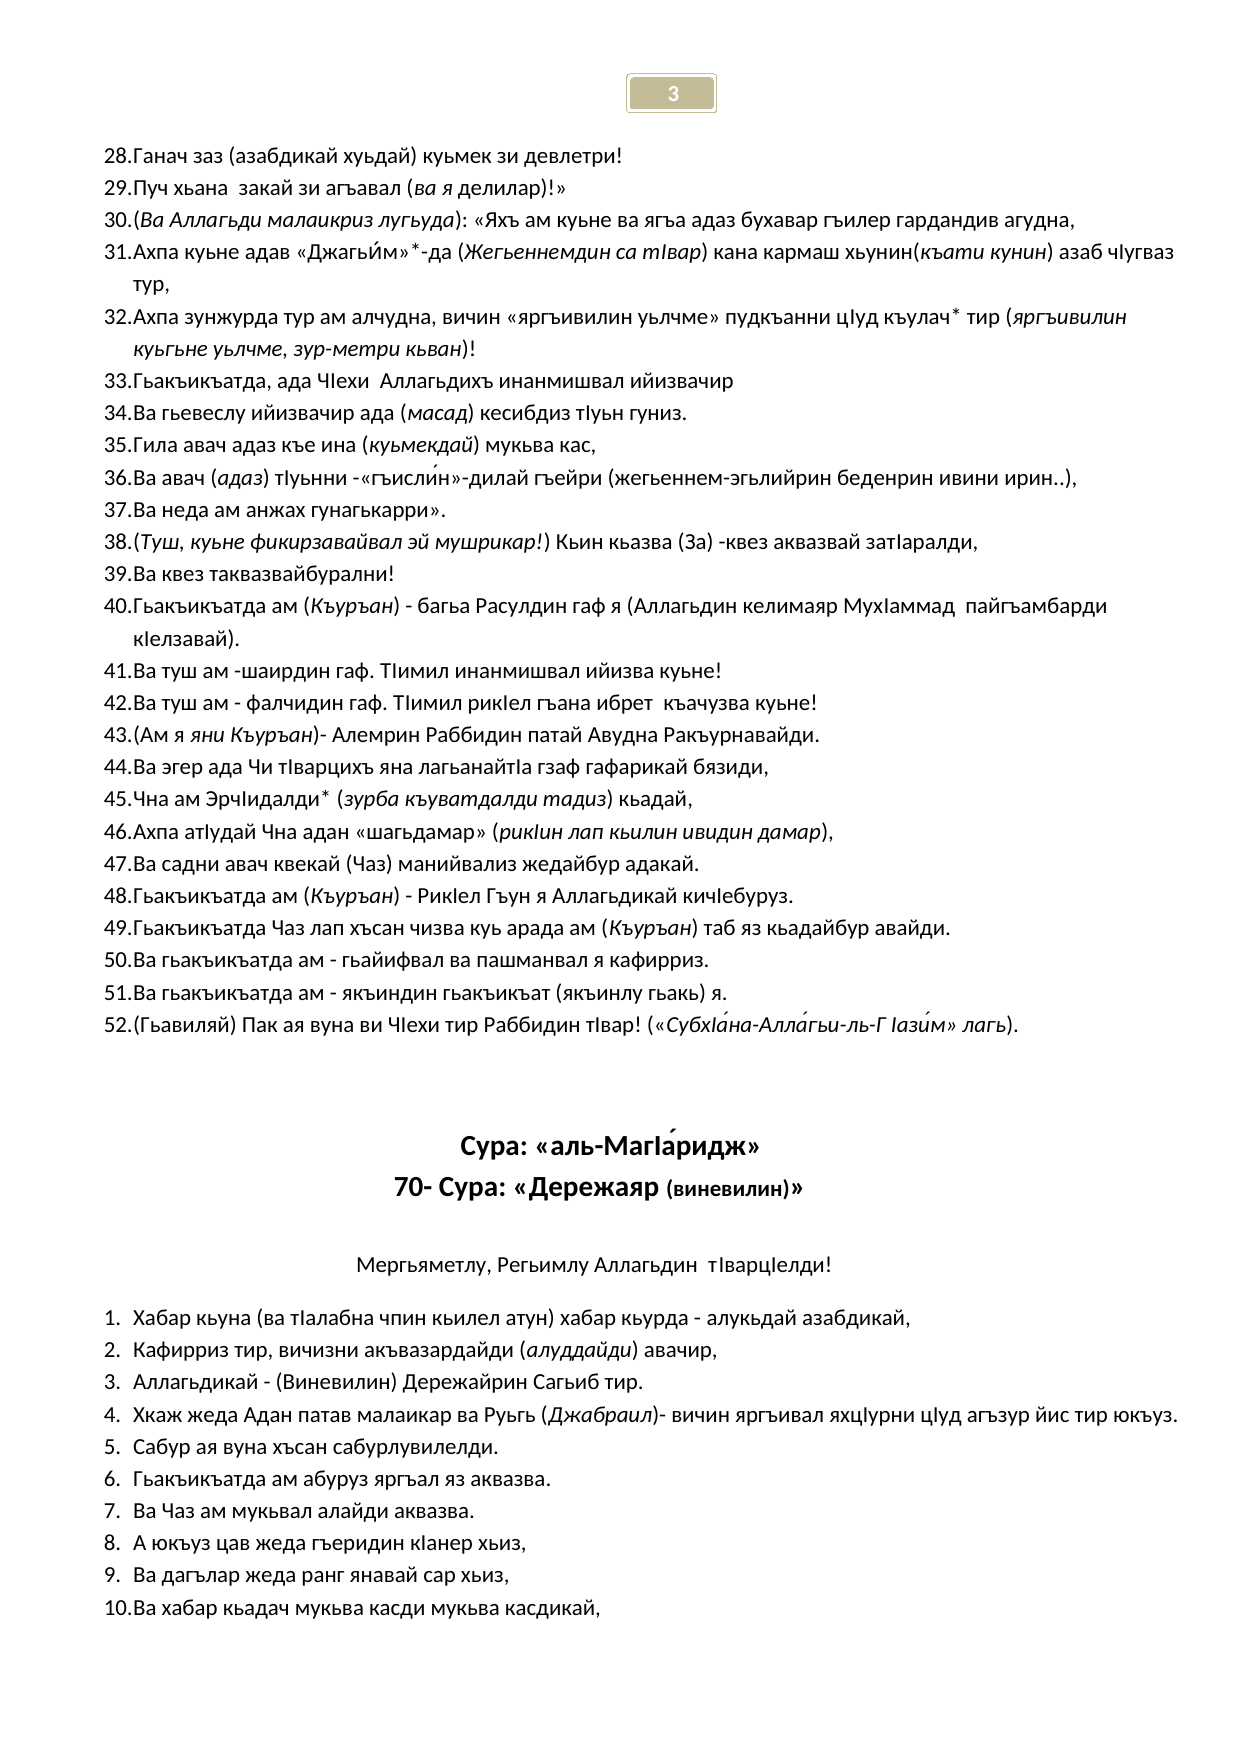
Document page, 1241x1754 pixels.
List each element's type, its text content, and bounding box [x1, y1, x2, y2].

list Гьакъикъатда Чаз лап хъсан чизва куь арада ам (Къуръан) таб яз кьадайбур авайди. [103, 913, 1181, 941]
list Ва хабар кьадач мукьва касди мукьва касдикай, [103, 1593, 1181, 1621]
list Ва гьакъикъатда ам - якъиндин гьакъикъат (якъинлу гьакь) я. [103, 978, 1181, 1006]
list Пуч хьана закай зи агъавал (ва я делилар)!» [103, 173, 1181, 201]
list Ва туш ам - фалчидин гаф. ТIимил рикIел гъана ибрет къачузва куьне! [103, 688, 1181, 716]
list Ахпа атIудай Чна адан «шагьдамар» (рикIин лап кьилин ивидин дамар), [103, 817, 1181, 845]
list (Туш, куьне фикирзавайвал эй мушрикар!) Кьин кьазва (За) -квез аквазвай затIаралди, [103, 527, 1181, 555]
text 70- Сура: «Дережаяр (виневилин)» [103, 1168, 1181, 1204]
list (Ва Аллагьди малаикриз лугьуда): «Яхъ ам куьне ва ягъа адаз бухавар гъилер гардандив агудна, [103, 205, 1181, 233]
list Кафирриз тир, вичизни акъвазардайди (алуддайди) авачир, [103, 1335, 1181, 1363]
list (Ам я яни Къуръан)- Алемрин Раббидин патай Авудна Ракъурнавайди. [103, 720, 1181, 748]
list Ва эгер ада Чи тIварцихъ яна лагьанайтIа гзаф гафарикай бязиди, [103, 752, 1181, 780]
list Ва авач (адаз) тIуьнни -«гъисли́н»-дилай гъейри (жегьеннем-эгьлийрин беденрин ивини ирин..), [103, 463, 1181, 491]
list (Гьавиляй) Пак ая вуна ви ЧIехи тир Раббидин тIвар! («СубхIа́на-Алла́гьи-ль-Г Iази́м» лагь). [103, 1010, 1181, 1038]
list Ва туш ам -шаирдин гаф. ТIимил инанмишвал ийизва куьне! [103, 656, 1181, 684]
list Ва гьакъикъатда ам - гьайифвал ва пашманвал я кафирриз. [103, 946, 1181, 973]
list Гьакъикъатда, ада ЧIехи Аллагьдихъ инанмишвал ийизвачир [103, 366, 1181, 394]
list Ганач заз (азабдикай хуьдай) куьмек зи девлетри! [103, 141, 1181, 169]
list Ва квез таквазвайбурални! [103, 559, 1181, 587]
list Сабур ая вуна хъсан сабурлувилелди. [103, 1432, 1181, 1460]
list Аллагьдикай - (Виневилин) Дережайрин Сагьиб тир. [103, 1367, 1181, 1396]
text Сура: «аль-МагIа́ридж» [103, 1127, 1181, 1163]
list Чна ам ЭрчIидалди* (зурба къуватдалди тадиз) кьадай, [103, 784, 1181, 813]
list Ва дагълар жеда ранг янавай сар хьиз, [103, 1561, 1181, 1589]
list Гьакъикъатда ам (Къуръан) - РикIел Гъун я Аллагьдикай кичIебуруз. [103, 881, 1181, 909]
list А юкъуз цав жеда гъеридин кIанер хьиз, [103, 1528, 1181, 1556]
list Ва Чаз ам мукьвал алайди аквазва. [103, 1496, 1181, 1524]
list Хабар кьуна (ва тIалабна чпин кьилел атун) хабар кьурда - алукьдай азабдикай, [103, 1303, 1181, 1331]
list Ахпа куьне адав «Джагьи́м»*-да (Жегьеннемдин са тIвар) кана кармаш хьунин(къати кунин) азаб чIугваз тур, [103, 237, 1181, 298]
list Ва гьевеслу ийизвачир ада (масад) кесибдиз тIуьн гуниз. [103, 398, 1181, 426]
list Гила авач адаз къе ина (куьмекдай) мукьва кас, [103, 431, 1181, 458]
text Мергьяметлу, Регьимлу Аллагьдин тIварцIелди! [103, 1250, 1181, 1278]
list Ва садни авач квекай (Чаз) манийвализ жедайбур адакай. [103, 849, 1181, 877]
list Хкаж жеда Адан патав малаикар ва Руьгь (Джабраил)- вичин яргъивал яхцIурни цIуд агъзур йис тир юкъуз. [103, 1400, 1181, 1428]
list Ва неда ам анжах гунагькарри». [103, 495, 1181, 523]
list Гьакъикъатда ам (Къуръан) - багьа Расулдин гаф я (Аллагьдин келимаяр МухIаммад пайгъамбарди кIелзавай). [103, 591, 1181, 652]
list Гьакъикъатда ам абуруз яргъал яз аквазва. [103, 1464, 1181, 1492]
list Ахпа зунжурда тур ам алчудна, вичин «яргъивилин уьлчме» пудкъанни цIуд къулач* тир (яргъивилин куьгьне уьлчме, зур-метри кьван)! [103, 302, 1181, 362]
